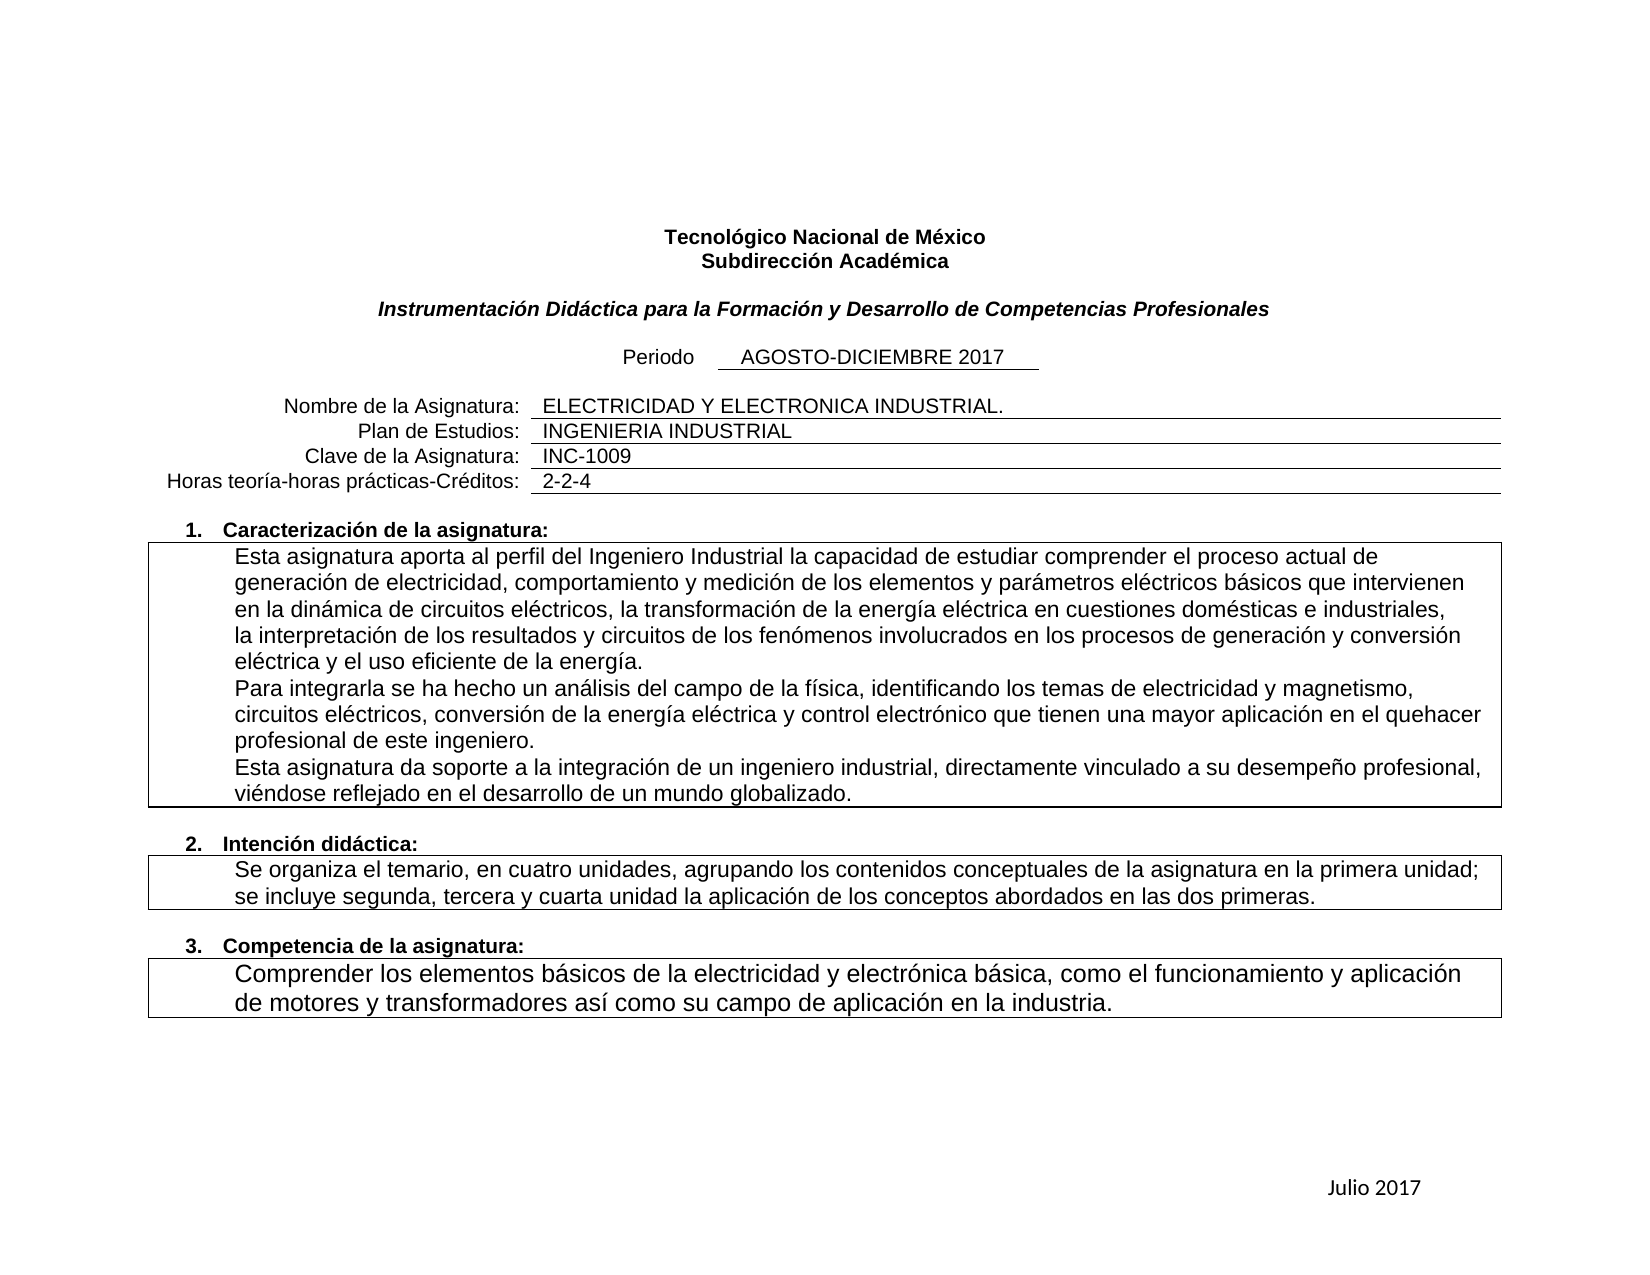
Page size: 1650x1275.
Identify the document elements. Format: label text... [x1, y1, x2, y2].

table_header AGOSTO-DICIEMBRE 2017 [718, 345, 1039, 369]
table_header Se organiza el temario, en cuatro unidades, agrupando los contenidos conceptuales de la asignatura en la primera unidad; se incluye segunda, tercera y cuarta unidad la aplicación de los conceptos abordados en las dos primeras. [149, 856, 1501, 909]
list Caracterización de la asignatura: [185, 518, 1502, 542]
text Tecnológico Nacional de México [148, 225, 1502, 249]
table_header Nombre de la Asignatura: [148, 394, 531, 418]
table_cell Clave de la Asignatura: [148, 443, 531, 468]
list Competencia de la asignatura: [185, 934, 1502, 958]
table_cell Plan de Estudios: [148, 418, 531, 443]
table_header Comprender los elementos básicos de la electricidad y electrónica básica, como el funcionamiento y aplicación de motores y transformadores así como su campo de aplicación en la industria. [149, 959, 1501, 1017]
text Subdirección Académica [148, 249, 1502, 273]
table_header Esta asignatura aporta al perfil del Ingeniero Industrial la capacidad de estudiar comprender el proceso actual de generación de electricidad, comportamiento y medición de los elementos y parámetros eléctricos básicos que intervienen en la dinámica de circuitos eléctricos, la transformación de la energía eléctrica en cuestiones domésticas e industriales, la interpretación de los resultados y circuitos de los fenómenos involucrados en los procesos de generación y conversión eléctrica y el uso eficiente de la energía. Para integrarla se ha hecho un análisis del campo de la física, identificando los temas de electricidad y magnetismo, circuitos eléctricos, conversión de la energía eléctrica y control electrónico que tienen una mayor aplicación en el quehacer profesional de este ingeniero. Esta asignatura da soporte a la integración de un ingeniero industrial, directamente vinculado a su desempeño profesional, viéndose reflejado en el desarrollo de un mundo globalizado. [149, 543, 1501, 806]
text Instrumentación Didáctica para la Formación y Desarrollo de Competencias Profesionales [148, 297, 1502, 321]
table_cell 2-2-4 [531, 469, 1501, 493]
list Intención didáctica: [185, 831, 1502, 855]
table_header ELECTRICIDAD Y ELECTRONICA INDUSTRIAL. [531, 394, 1501, 418]
table_header Periodo [611, 345, 718, 369]
table_cell Horas teoría-horas prácticas-Créditos: [148, 468, 531, 493]
table_cell INGENIERIA INDUSTRIAL [531, 419, 1501, 443]
table_cell INC-1009 [531, 444, 1501, 468]
